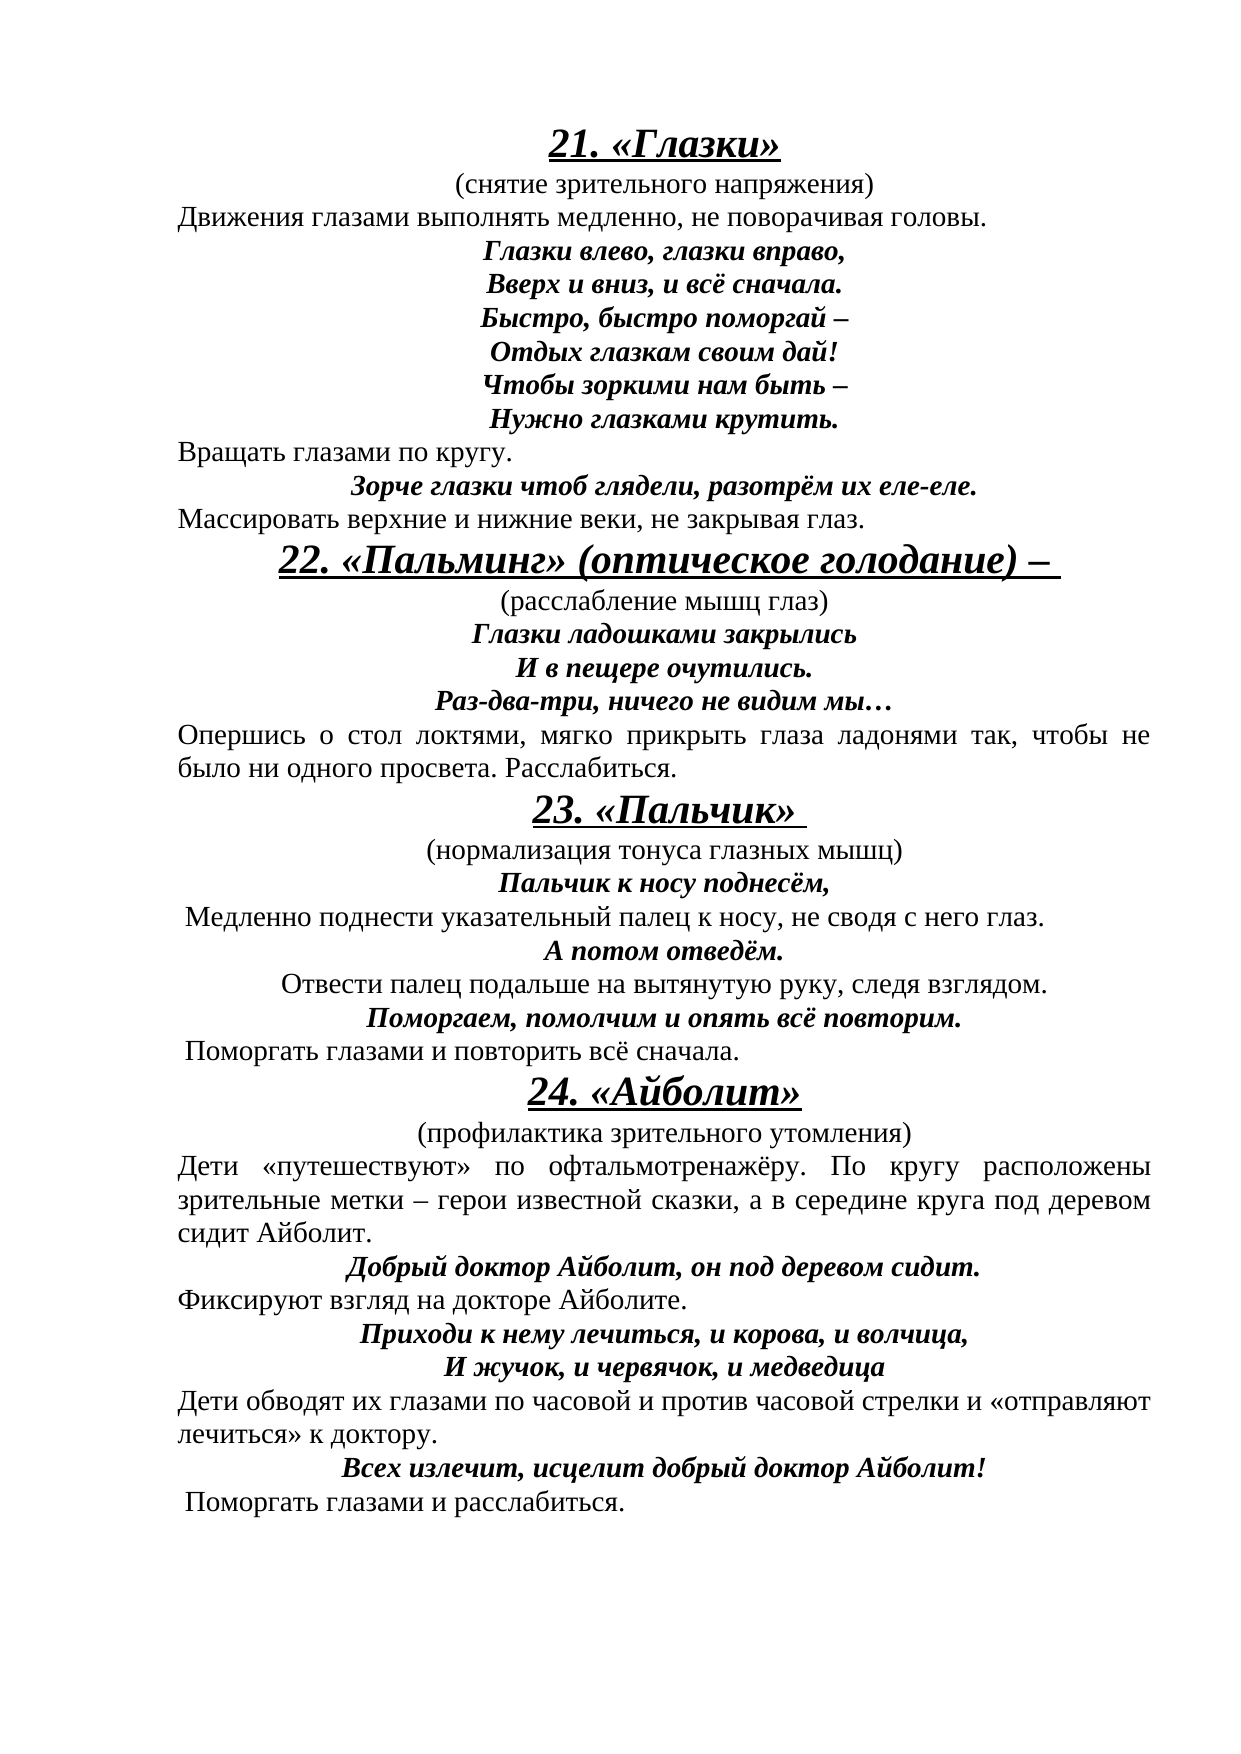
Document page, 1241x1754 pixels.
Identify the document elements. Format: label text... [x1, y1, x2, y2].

text (профилактика зрительного утомления) [177, 1115, 1152, 1148]
text Быстро, быстро поморгай – [177, 300, 1152, 334]
text А потом отведём. [177, 933, 1152, 966]
text Движения глазами выполнять медленно, не поворачивая головы. [177, 199, 1152, 233]
text Дети обводят их глазами по часовой и против часовой стрелки и «отправляют лечиться» к доктору. [177, 1383, 1152, 1450]
text Опершись о стол локтями, мягко прикрыть глаза ладонями так, чтобы не было ни одного просвета. Расслабиться. [177, 717, 1152, 784]
text Отдых глазкам своим дай! [177, 334, 1152, 367]
text (нормализация тонуса глазных мышц) [177, 832, 1152, 866]
text Зорче глазки чтоб глядели, разотрём их еле-еле. [177, 468, 1152, 501]
text И в пещере очутились. [177, 650, 1152, 683]
text Массировать верхние и нижние веки, не закрывая глаз. [177, 501, 1152, 535]
text Фиксируют взгляд на докторе Айболите. [177, 1282, 1152, 1316]
text Добрый доктор Айболит, он под деревом сидит. [177, 1249, 1152, 1282]
text Поморгать глазами и расслабиться. [177, 1484, 1152, 1517]
text (снятие зрительного напряжения) [177, 166, 1152, 199]
text И жучок, и червячок, и медведица [177, 1349, 1152, 1383]
text Отвести палец подальше на вытянутую руку, следя взглядом. [177, 966, 1152, 1000]
text Всех излечит, исцелит добрый доктор Айболит! [177, 1450, 1152, 1484]
text Поморгать глазами и повторить всё сначала. [177, 1033, 1152, 1067]
text Глазки ладошками закрылись [177, 616, 1152, 650]
text Чтобы зоркими нам быть – [177, 367, 1152, 401]
text 22. «Пальминг» (оптическое голодание) – [177, 535, 1152, 583]
text Поморгаем, помолчим и опять всё повторим. [177, 1000, 1152, 1033]
text Вверх и вниз, и всё сначала. [177, 267, 1152, 300]
text 21. «Глазки» [177, 118, 1152, 166]
text Раз-два-три, ничего не видим мы… [177, 683, 1152, 717]
text Приходи к нему лечиться, и корова, и волчица, [177, 1316, 1152, 1349]
text Медленно поднести указательный палец к носу, не сводя с него глаз. [177, 899, 1152, 933]
text Нужно глазками крутить. [177, 401, 1152, 434]
text Дети «путешествуют» по офтальмотренажёру. По кругу расположены зрительные метки – герои известной сказки, а в середине круга под деревом сидит Айболит. [177, 1148, 1152, 1249]
text Глазки влево, глазки вправо, [177, 233, 1152, 267]
text 24. «Айболит» [177, 1067, 1152, 1115]
text (расслабление мышц глаз) [177, 583, 1152, 616]
text 23. «Пальчик» [177, 784, 1152, 832]
text Вращать глазами по кругу. [177, 434, 1152, 468]
text Пальчик к носу поднесём, [177, 866, 1152, 899]
